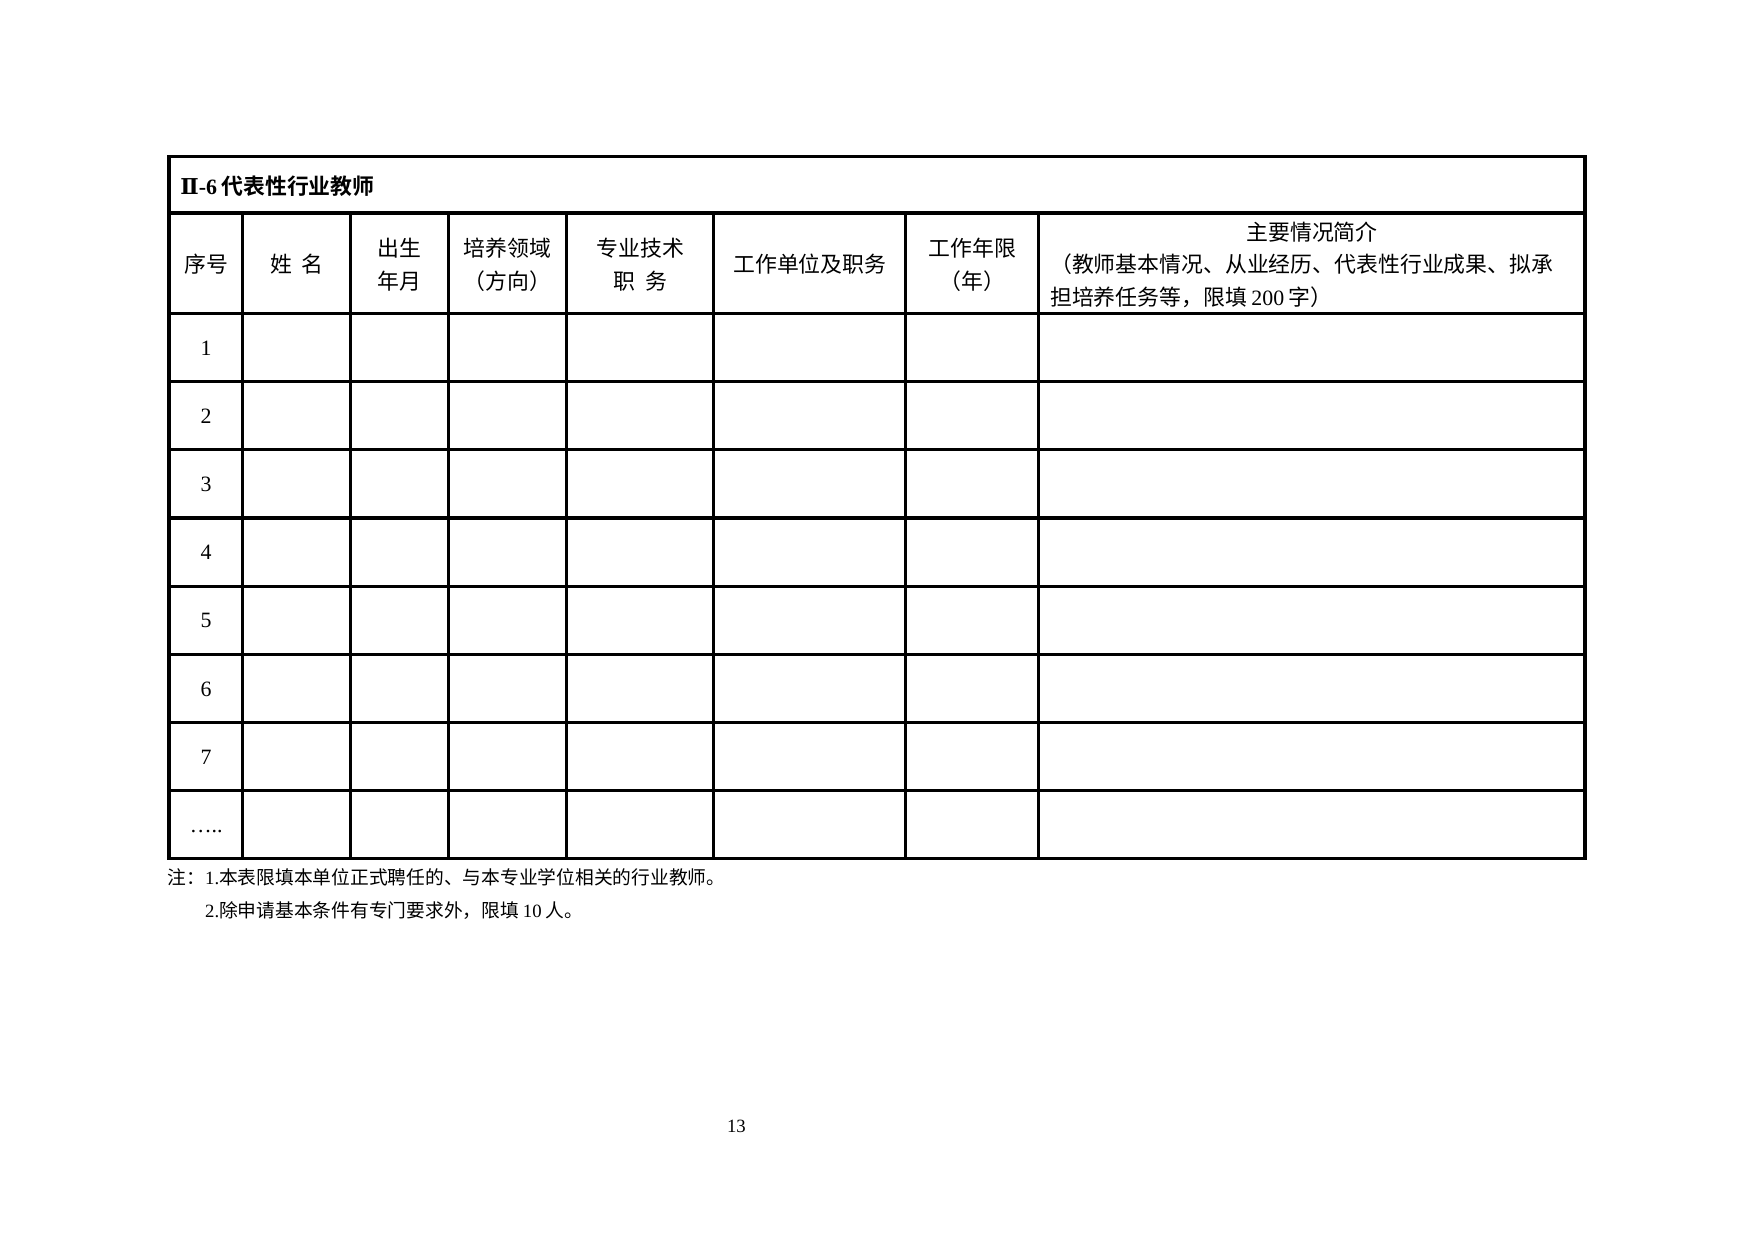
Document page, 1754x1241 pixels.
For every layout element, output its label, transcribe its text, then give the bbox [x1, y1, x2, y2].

table_cell [244, 656, 349, 721]
table_cell [244, 451, 349, 516]
table_cell [1040, 451, 1583, 516]
table_cell [450, 792, 565, 857]
table_cell [907, 656, 1037, 721]
table_cell [715, 451, 904, 516]
table_cell [568, 588, 712, 653]
table_cell [568, 792, 712, 857]
table_cell [568, 451, 712, 516]
table_cell [244, 315, 349, 380]
table_cell [907, 588, 1037, 653]
table_cell [244, 724, 349, 789]
table_cell [568, 520, 712, 584]
table_cell [907, 724, 1037, 789]
table_cell [1040, 656, 1583, 721]
table_cell 3 [171, 451, 241, 516]
table_cell [450, 315, 565, 380]
table_cell [907, 792, 1037, 857]
table_cell [450, 724, 565, 789]
table_cell [715, 656, 904, 721]
table_cell [450, 451, 565, 516]
table_cell 5 [171, 588, 241, 653]
table_cell [244, 588, 349, 653]
table_cell [907, 383, 1037, 448]
table_cell 培养领域（方向） [450, 215, 565, 312]
table_cell [715, 315, 904, 380]
table_cell [244, 520, 349, 584]
table_cell ….. [171, 792, 241, 857]
table_cell 7 [171, 724, 241, 789]
table_cell [450, 383, 565, 448]
table_cell [907, 451, 1037, 516]
table_cell [1040, 315, 1583, 380]
table_cell 6 [171, 656, 241, 721]
table_cell [352, 792, 447, 857]
table_cell [1040, 383, 1583, 448]
table_cell [244, 792, 349, 857]
table_cell [715, 588, 904, 653]
table_cell [1040, 724, 1583, 789]
table_cell [450, 520, 565, 584]
table_cell [715, 520, 904, 584]
table_cell [1040, 588, 1583, 653]
table_cell [352, 520, 447, 584]
table_cell [715, 724, 904, 789]
table_cell [568, 315, 712, 380]
table_cell [568, 724, 712, 789]
table_cell [568, 383, 712, 448]
table_cell [352, 656, 447, 721]
table_cell 主要情况简介 （教师基本情况、从业经历、代表性行业成果、拟承担培养任务等，限填200字） [1040, 215, 1583, 312]
table_header Ⅱ-6代表性行业教师 [171, 158, 1583, 211]
table_cell [1040, 792, 1583, 857]
table_cell [352, 315, 447, 380]
table_cell [352, 724, 447, 789]
table_cell [352, 383, 447, 448]
table_cell [568, 656, 712, 721]
table_cell 序号 [171, 215, 241, 312]
table_cell [352, 451, 447, 516]
table_cell 4 [171, 520, 241, 584]
table_cell [450, 588, 565, 653]
table_cell 2 [171, 383, 241, 448]
text 2.除申请基本条件有专门要求外，限填10人。 [130, 893, 1624, 925]
table_cell 专业技术 职 务 [568, 215, 712, 312]
table_cell 出生 年月 [352, 215, 447, 312]
table_cell [907, 520, 1037, 584]
table_cell 姓 名 [244, 215, 349, 312]
table_cell [352, 588, 447, 653]
table_cell [715, 792, 904, 857]
table_cell 1 [171, 315, 241, 380]
table_cell [715, 383, 904, 448]
table_cell [450, 656, 565, 721]
table_cell 工作单位及职务 [715, 215, 904, 312]
table_cell [1040, 520, 1583, 584]
table_cell [907, 315, 1037, 380]
text 注：1.本表限填本单位正式聘任的、与本专业学位相关的行业教师。 [130, 860, 1624, 893]
table_cell 工作年限（年） [907, 215, 1037, 312]
table_cell [244, 383, 349, 448]
